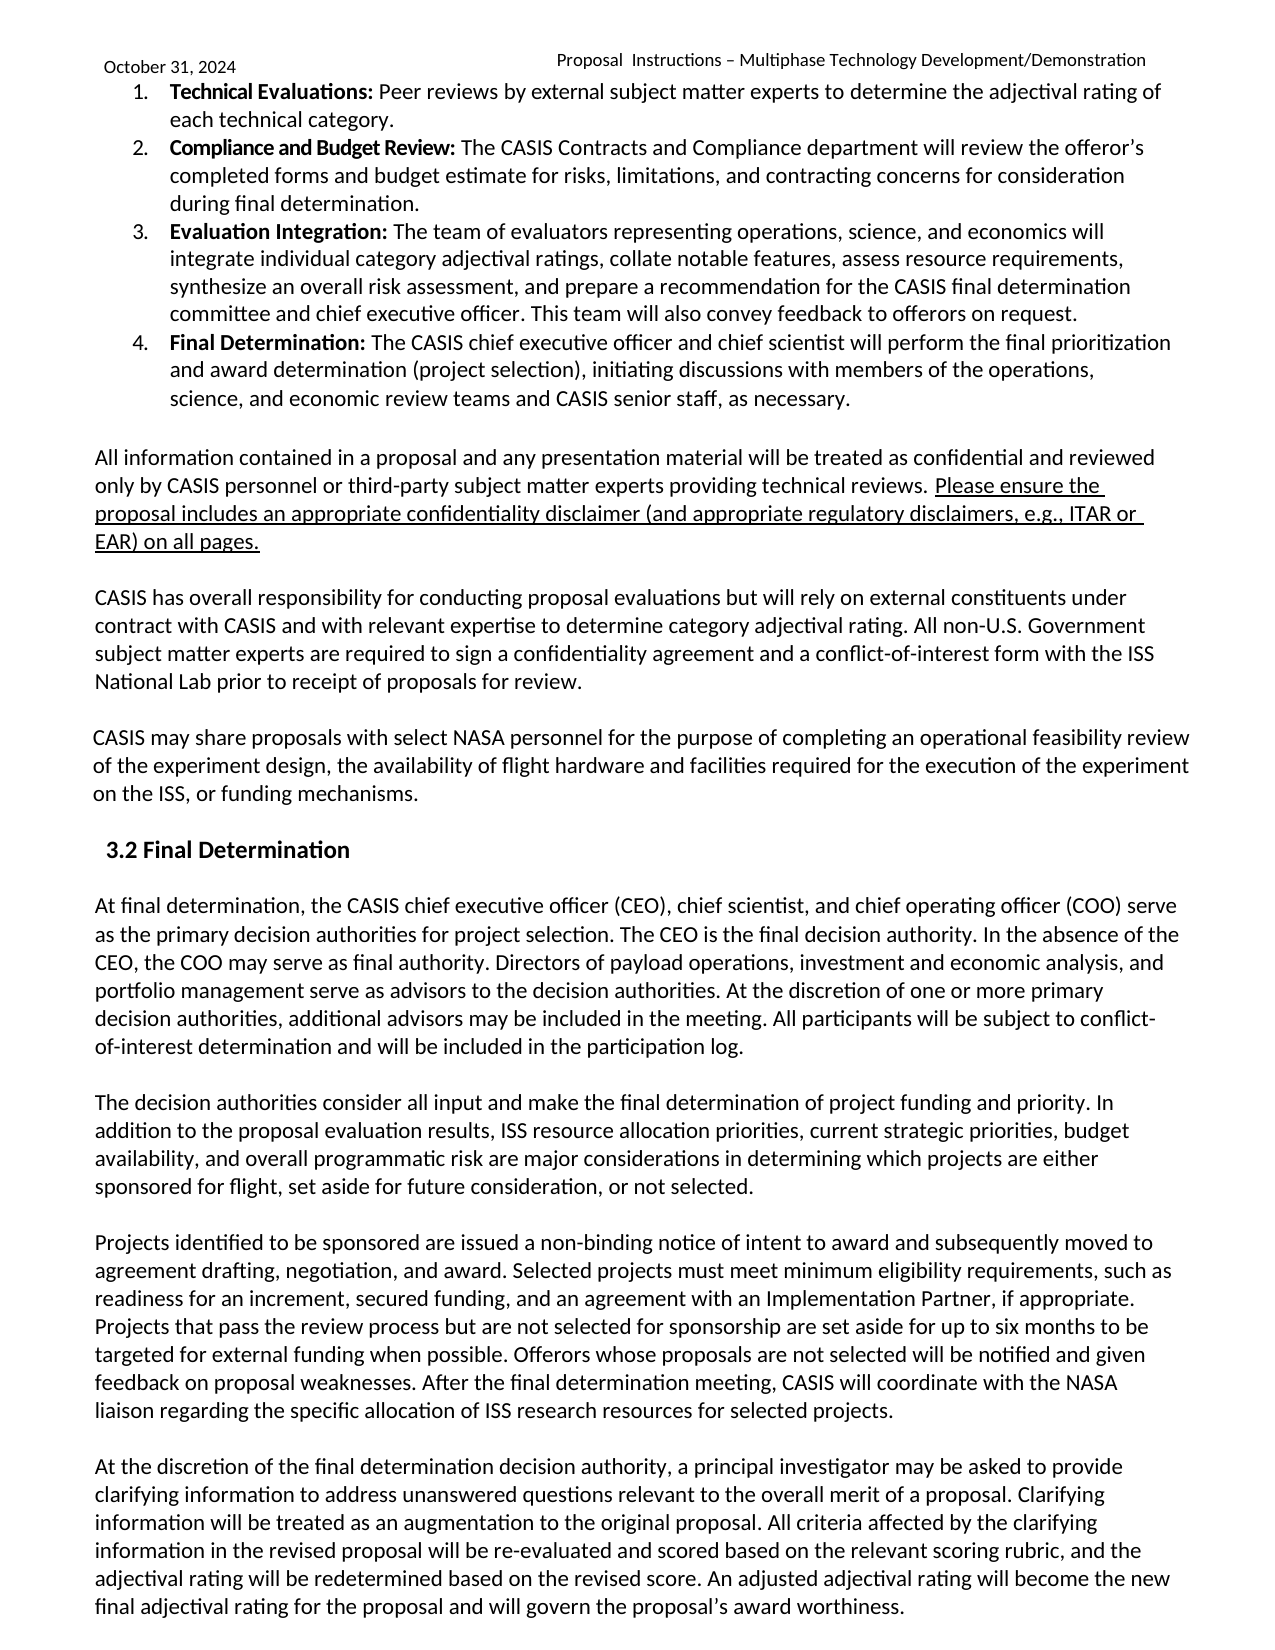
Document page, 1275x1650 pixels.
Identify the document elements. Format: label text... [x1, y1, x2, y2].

text CASIS has overall responsibility for conducting proposal evaluations but will rely on external constituents under contract with CASIS and with relevant expertise to determine category adjectival rating. All non-U.S. Government subject matter experts are required to sign a confidentiality agreement and a conflict-of-interest form with the ISS National Lab prior to receipt of proposals for review. [94, 692, 1192, 804]
list Evaluation Integration: The team of evaluators representing operations, science, and economics will integrate individual category adjectival ratings, collate notable features, assess resource requirements, synthesize an overall risk assessment, and prepare a recommendation for the CASIS final determination committee and chief executive officer. This team will also convey feedback to offerors on request. [132, 326, 1154, 436]
text Subject matter experts will evaluate the proposal using the following steps: [94, 133, 1192, 161]
list Technical Evaluations: Peer reviews by external subject matter experts to determine the adjectival rating of each technical category. [132, 186, 1177, 242]
list Final Determination: The CASIS chief executive officer and chief scientist will perform the final prioritization and award determination (project selection), initiating discussions with members of the operations, science, and economic review teams and CASIS senior staff, as necessary. [132, 436, 1172, 520]
text At final determination, the CASIS chief executive officer (CEO), chief scientist, and chief operating officer (COO) serve as the primary decision authorities for project selection. The CEO is the final decision authority. In the absence of the CEO, the COO may serve as final authority. Directors of payload operations, investment and economic analysis, and portfolio management serve as advisors to the decision authorities. At the discretion of one or more primary decision authorities, additional advisors may be included in the meeting. All participants will be subject to conflict-of-interest determination and will be included in the participation log. [94, 1000, 1183, 1168]
text The decision authorities consider all input and make the final determination of project funding and priority. In addition to the proposal evaluation results, ISS resource allocation priorities, current strategic priorities, budget availability, and overall programmatic risk are major considerations in determining which projects are either sponsored for flight, set aside for future consideration, or not selected. [94, 1196, 1183, 1308]
text Projects identified to be sponsored are issued a non-binding notice of intent to award and subsequently moved to agreement drafting, negotiation, and award. Selected projects must meet minimum eligibility requirements, such as readiness for an increment, secured funding, and an agreement with an Implementation Partner, if appropriate. Projects that pass the review process but are not selected for sponsorship are set aside for up to six months to be targeted for external funding when possible. Offerors whose proposals are not selected will be notified and given feedback on proposal weaknesses. After the final determination meeting, CASIS will coordinate with the NASA liaison regarding the specific allocation of ISS research resources for selected projects. [94, 1337, 1183, 1533]
subtitle Final Determination [106, 943, 1192, 974]
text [94, 77, 1192, 105]
list Compliance and Budget Review: The CASIS Contracts and Compliance department will review the offeror’s completed forms and budget estimate for risks, limitations, and contracting concerns for consideration during final determination. [132, 242, 1177, 326]
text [94, 1561, 1183, 1617]
text CASIS may share proposals with select NASA personnel for the purpose of completing an operational feasibility review of the experiment design, the availability of flight hardware and facilities required for the execution of the experiment on the ISS, or funding mechanisms. [419, 832, 1192, 916]
text All information contained in a proposal and any presentation material will be treated as confidential and reviewed only by CASIS personnel or third-party subject matter experts providing technical reviews. Please ensure the proposal includes an appropriate confidentiality disclaimer (and appropriate regulatory disclaimers, e.g., ITAR or EAR) on all pages. [94, 552, 1183, 664]
